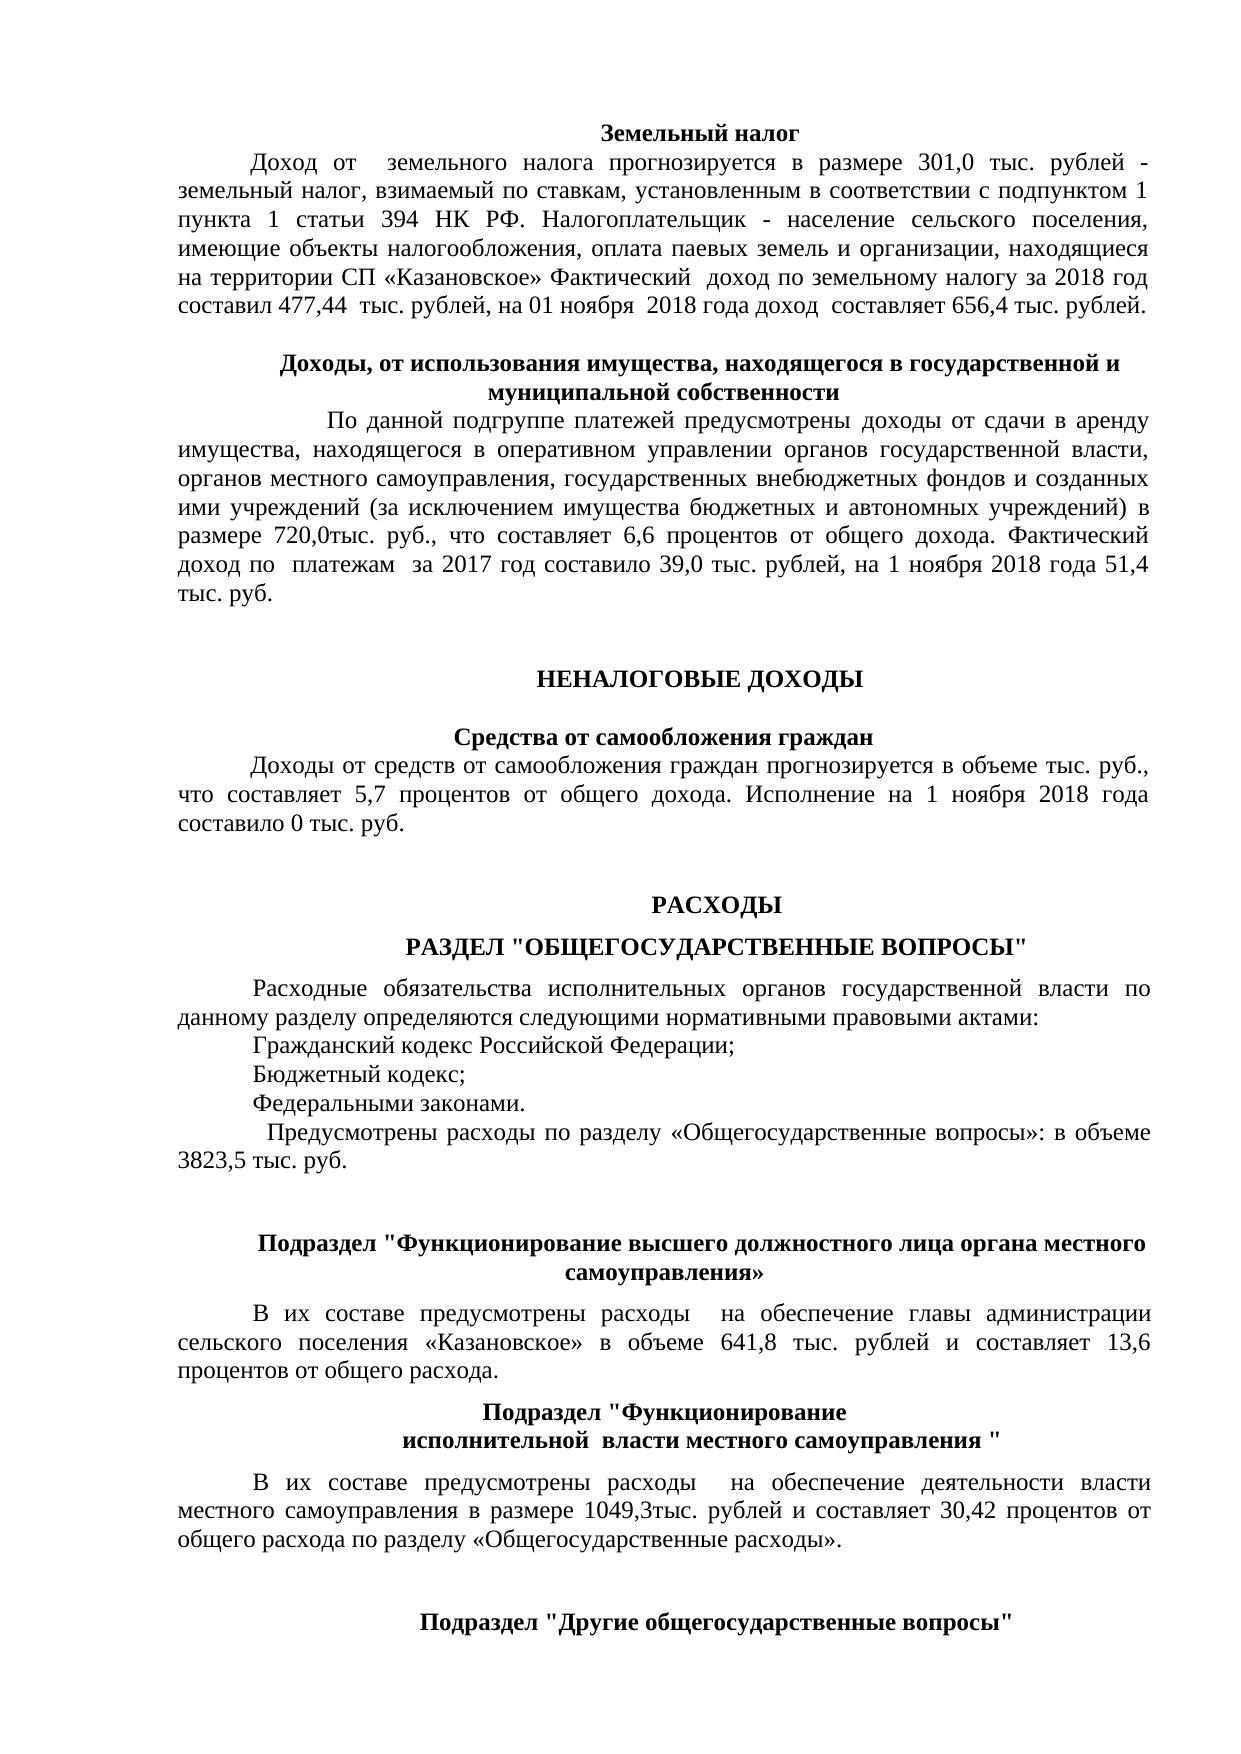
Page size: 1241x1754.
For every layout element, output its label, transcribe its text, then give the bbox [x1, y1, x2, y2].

text Земельный налог [178, 118, 1150, 147]
text Гражданский кодекс Российской Федерации; [177, 1031, 1152, 1059]
text Подраздел "Функционирование [177, 1397, 1152, 1426]
text Подраздел "Функционирование высшего должностного лица органа местного самоуправления» [177, 1228, 1152, 1286]
text Бюджетный кодекс; [177, 1059, 1152, 1088]
text Предусмотрены расходы по разделу «Общегосударственные вопросы»: в объеме 3823,5 тыс. руб. [177, 1117, 1152, 1174]
text Доходы от средств от самообложения граждан прогнозируется в объеме тыс. руб., что составляет 5,7 процентов от общего дохода. Исполнение на 1 ноября 2018 года составило 0 тыс. руб. [178, 751, 1150, 837]
text Доходы, от использования имущества, находящегося в государственной и муниципальной собственности [178, 348, 1150, 406]
text Раздел "Общегосударственные вопросы" [282, 932, 1152, 961]
text Средства от самообложения граждан [177, 722, 1150, 751]
text Доход от земельного налога прогнозируется в размере 301,0 тыс. рублей - земельный налог, взимаемый по ставкам, установленным в соответствии с подпунктом 1 пункта 1 статьи 394 НК РФ. Налогоплательщик - население сельского поселения, имеющие объекты налогообложения, оплата паевых земель и организации, находящиеся на территории СП «Казановское» Фактический доход по земельному налогу за 2018 год составил 477,44 тыс. рублей, на 01 ноября 2018 года доход составляет 656,4 тыс. рублей. [178, 147, 1150, 319]
text В их составе предусмотрены расходы на обеспечение главы администрации сельского поселения «Казановское» в объеме 641,8 тыс. рублей и составляет 13,6 процентов от общего расхода. [177, 1298, 1152, 1384]
text РАСХОДЫ [282, 891, 1152, 919]
text исполнительной власти местного самоуправления " [177, 1426, 1152, 1454]
text По данной подгруппе платежей предусмотрены доходы от сдачи в аренду имущества, находящегося в оперативном управлении органов государственной власти, органов местного самоуправления, государственных внебюджетных фондов и созданных ими учреждений (за исключением имущества бюджетных и автономных учреждений) в размере 720,0тыс. руб., что составляет 6,6 процентов от общего дохода. Фактический доход по платежам за 2017 год составило 39,0 тыс. рублей, на 1 ноября 2018 года 51,4 тыс. руб. [178, 406, 1150, 607]
text Расходные обязательства исполнительных органов государственной власти по данному разделу определяются следующими нормативными правовыми актами: [177, 973, 1152, 1031]
text НЕНАЛОГОВЫЕ ДОХОДЫ [178, 664, 1150, 693]
text Подраздел "Другие общегосударственные вопросы" [207, 1607, 1152, 1636]
text В их составе предусмотрены расходы на обеспечение деятельности власти местного самоуправления в размере 1049,3тыс. рублей и составляет 30,42 процентов от общего расхода по разделу «Общегосударственные расходы». [177, 1467, 1152, 1553]
text Федеральными законами. [177, 1088, 1152, 1117]
